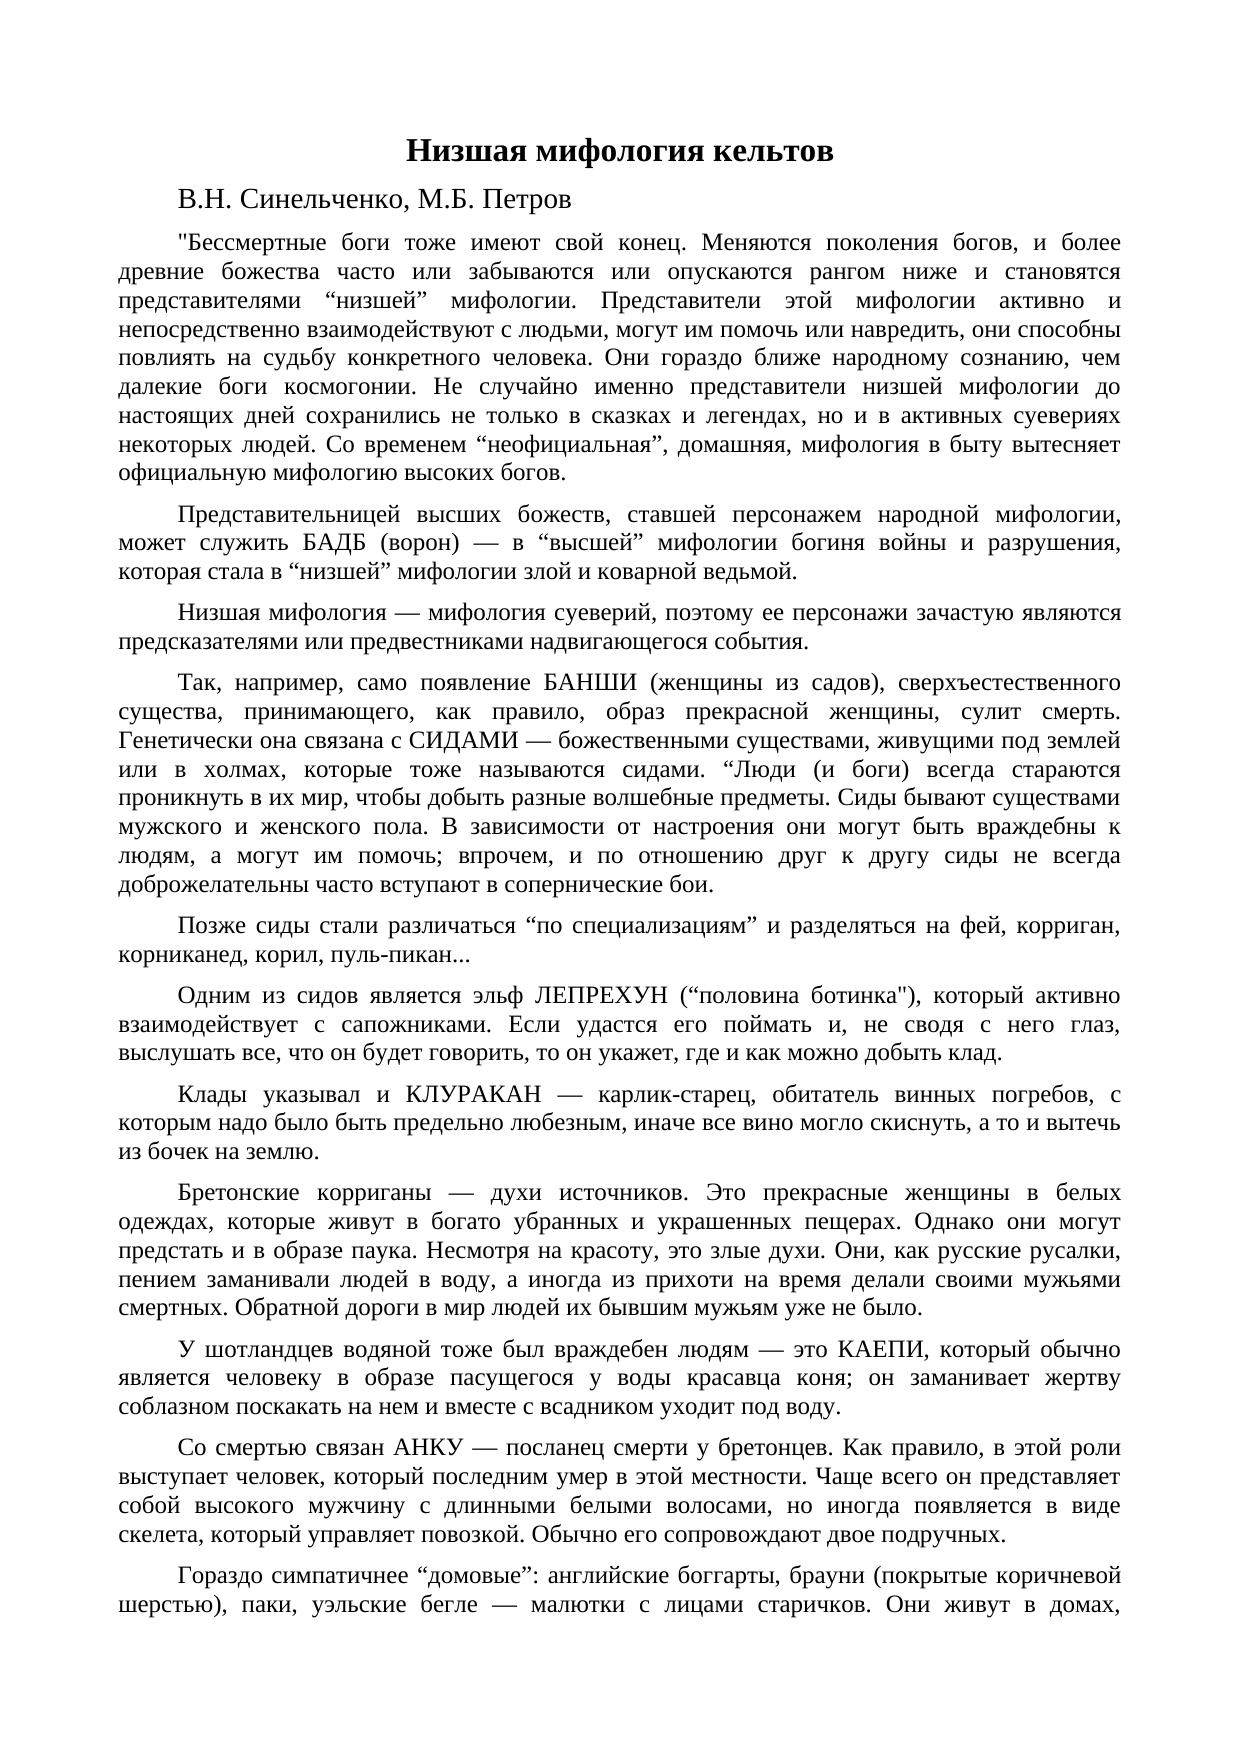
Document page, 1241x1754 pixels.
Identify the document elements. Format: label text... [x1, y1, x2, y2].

text В.Н. Синельченко, М.Б. Петров [118, 181, 1122, 215]
text Низшая мифология кельтов [118, 131, 1122, 169]
text У шотландцев водяной тоже был враждебен людям — это КАЕПИ, который обычно является человеку в образе пасущегося у воды красавца коня; он заманивает жертву соблазном поскакать на нем и вместе с всадником уходит под воду. [118, 1334, 1122, 1420]
text Позже сиды стали различаться “по специализациям” и разделяться на фей, корриган, корниканед, корил, пуль-пикан... [118, 910, 1122, 967]
text Бретонские корриганы — духи источников. Это прекрасные женщины в белых одеждах, которые живут в богато убранных и украшенных пещерах. Однако они могут предстать и в образе паука. Несмотря на красоту, это злые духи. Они, как русские русалки, пением заманивали людей в воду, а иногда из прихоти на время делали своими мужьями смертных. Обратной дороги в мир людей их бывшим мужьям уже не было. [118, 1177, 1122, 1321]
text Так, например, само появление БАНШИ (женщины из садов), сверхъестественного существа, принимающего, как правило, образ прекрасной женщины, сулит смерть. Генетически она связана с СИДАМИ — божественными существами, живущими под землей или в холмах, которые тоже называются сидами. “Люди (и боги) всегда стараются проникнуть в их мир, чтобы добыть разные волшебные предметы. Сиды бывают существами мужского и женского пола. В зависимости от настроения они могут быть враждебны к людям, а могут им помочь; впрочем, и по отношению друг к другу сиды не всегда доброжелательны часто вступают в сопернические бои. [118, 667, 1122, 897]
text Представительницей высших божеств, ставшей персонажем народной мифологии, может служить БАДБ (ворон) — в “высшей” мифологии богиня войны и разрушения, которая стала в “низшей” мифологии злой и коварной ведьмой. [118, 499, 1122, 585]
text "Бессмертные боги тоже имеют свой конец. Меняются поколения богов, и более древние божества часто или забываются или опускаются рангом ниже и становятся представителями “низшей” мифологии. Представители этой мифологии активно и непосредственно взаимодействуют с людьми, могут им помочь или навредить, они способны повлиять на судьбу конкретного человека. Они гораздо ближе народному сознанию, чем далекие боги космогонии. Не случайно именно представители низшей мифологии до настоящих дней сохранились не только в сказках и легендах, но и в активных суевериях некоторых людей. Со временем “неофициальная”, домашняя, мифология в быту вытесняет официальную мифологию высоких богов. [118, 227, 1122, 486]
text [118, 1560, 1122, 1617]
text Клады указывал и КЛУРАКАН — карлик-старец, обитатель винных погребов, с которым надо было быть предельно любезным, иначе все вино могло скиснуть, а то и вытечь из бочек на землю. [118, 1079, 1122, 1165]
text Низшая мифология — мифология суеверий, поэтому ее персонажи зачастую являются предсказателями или предвестниками надвигающегося события. [118, 597, 1122, 655]
text Со смертью связан АНКУ — посланец смерти у бретонцев. Как правило, в этой роли выступает человек, который последним умер в этой местности. Чаще всего он представляет собой высокого мужчину с длинными белыми волосами, но иногда появляется в виде скелета, который управляет повозкой. Обычно его сопровождают двое подручных. [118, 1432, 1122, 1547]
text Одним из сидов является эльф ЛЕПРЕХУН (“половина ботинка"), который активно взаимодействует с сапожниками. Если удастся его поймать и, не сводя с него глаз, выслушать все, что он будет говорить, то он укажет, где и как можно добыть клад. [118, 980, 1122, 1066]
